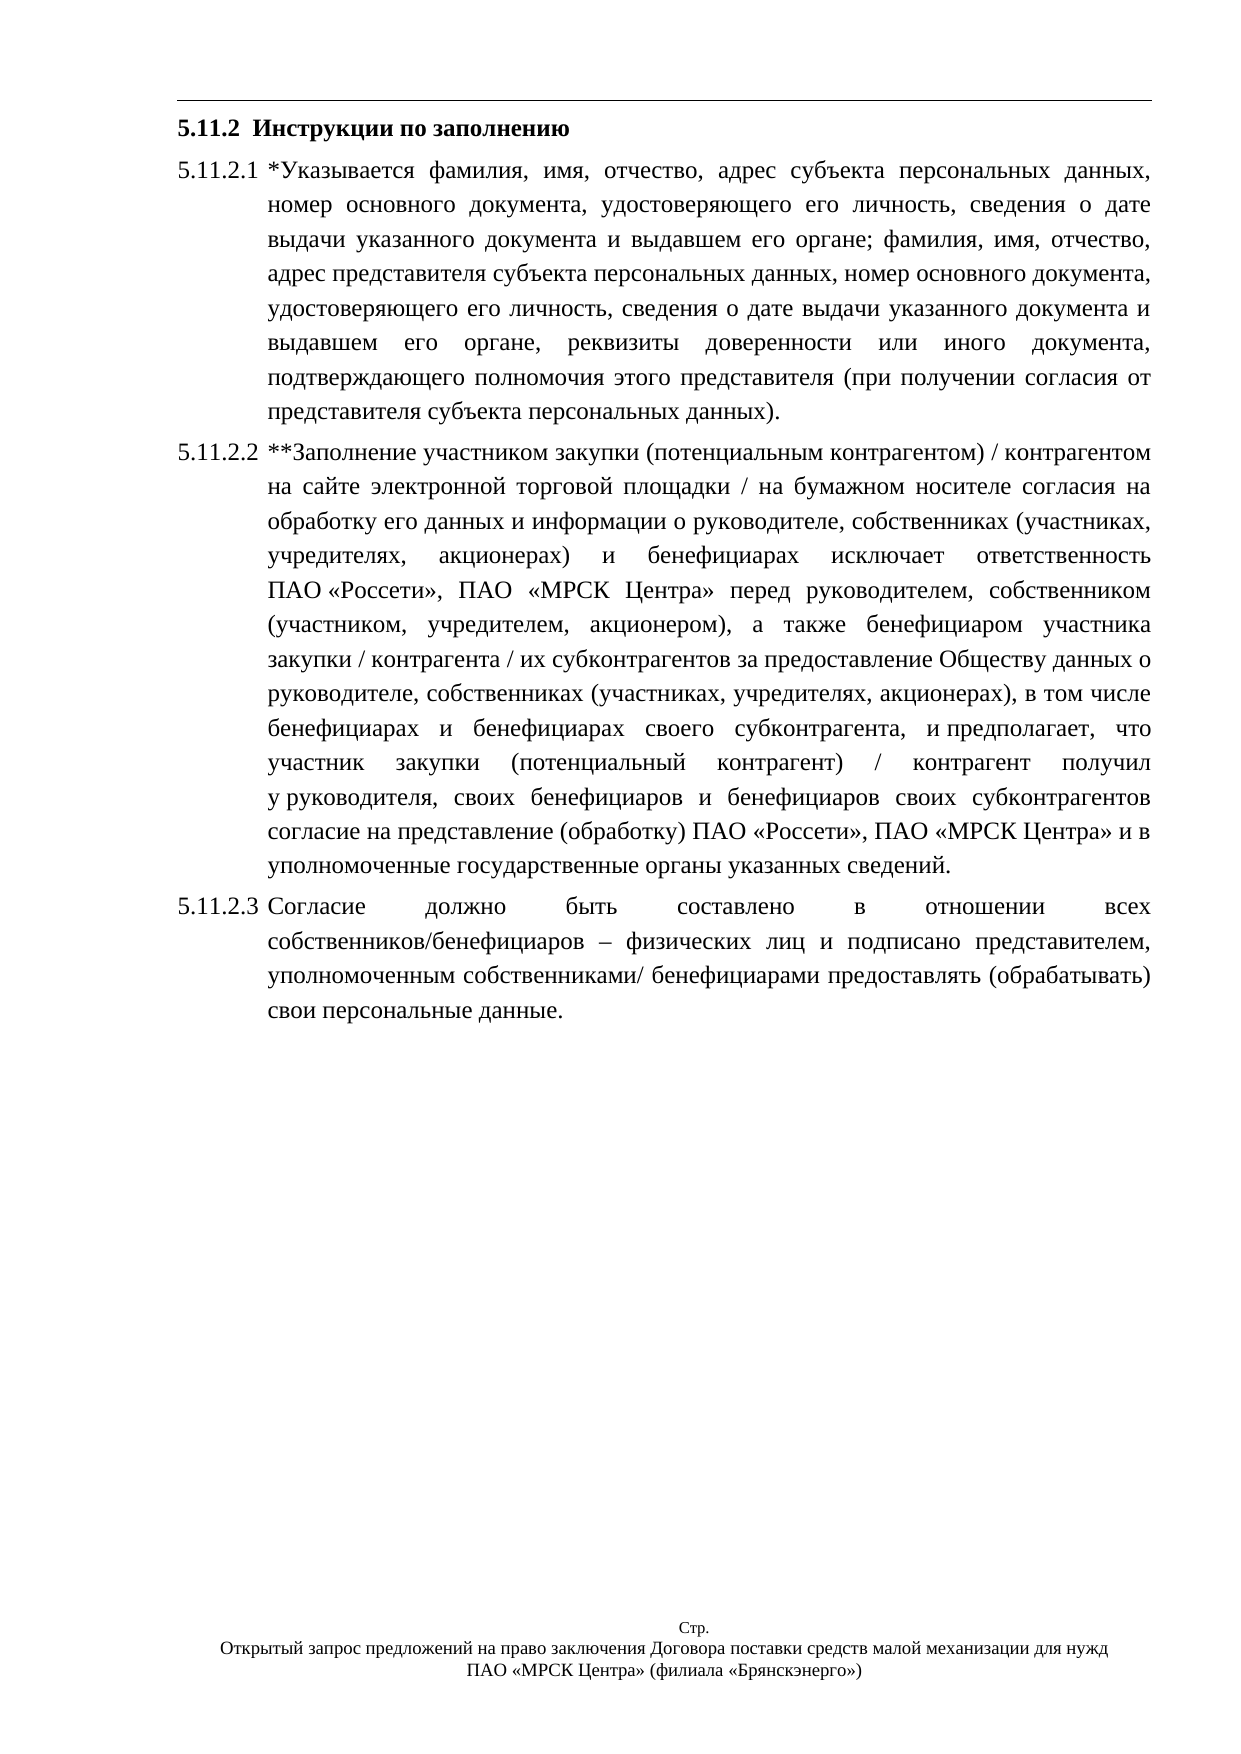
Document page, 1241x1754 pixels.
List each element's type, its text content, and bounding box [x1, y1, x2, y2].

subtitle Инструкции по заполнению [177, 113, 1152, 142]
list **Заполнение участником закупки (потенциальным контрагентом) / контрагентом на сайте электронной торговой площадки / на бумажном носителе согласия на обработку его данных и информации о руководителе, собственниках (участниках, учредителях, акционерах) и бенефициарах исключает ответственность ПАО «Россети», ПАО «МРСК Центра» перед руководителем, собственником (участником, учредителем, акционером), а также бенефициаром участника закупки / контрагента / их субконтрагентов за предоставление Обществу данных о руководителе, собственниках (участниках, учредителях, акционерах), в том числе бенефициарах и бенефициарах своего субконтрагента, и предполагает, что участник закупки (потенциальный контрагент) / контрагент получил у руководителя, своих бенефициаров и бенефициаров своих субконтрагентов согласие на представление (обработку) ПАО «Россети», ПАО «МРСК Центра» и в уполномоченные государственные органы указанных сведений. [177, 437, 1152, 879]
list *Указывается фамилия, имя, отчество, адрес субъекта персональных данных, номер основного документа, удостоверяющего его личность, сведения о дате выдачи указанного документа и выдавшем его органе; фамилия, имя, отчество, адрес представителя субъекта персональных данных, номер основного документа, удостоверяющего его личность, сведения о дате выдачи указанного документа и выдавшем его органе, реквизиты доверенности или иного документа, подтверждающего полномочия этого представителя (при получении согласия от представителя субъекта персональных данных). [177, 155, 1152, 425]
list Согласие должно быть составлено в отношении всех собственников/бенефициаров – физических лиц и подписано представителем, уполномоченным собственниками/ бенефициарами предоставлять (обрабатывать) свои персональные данные. [177, 891, 1152, 1023]
